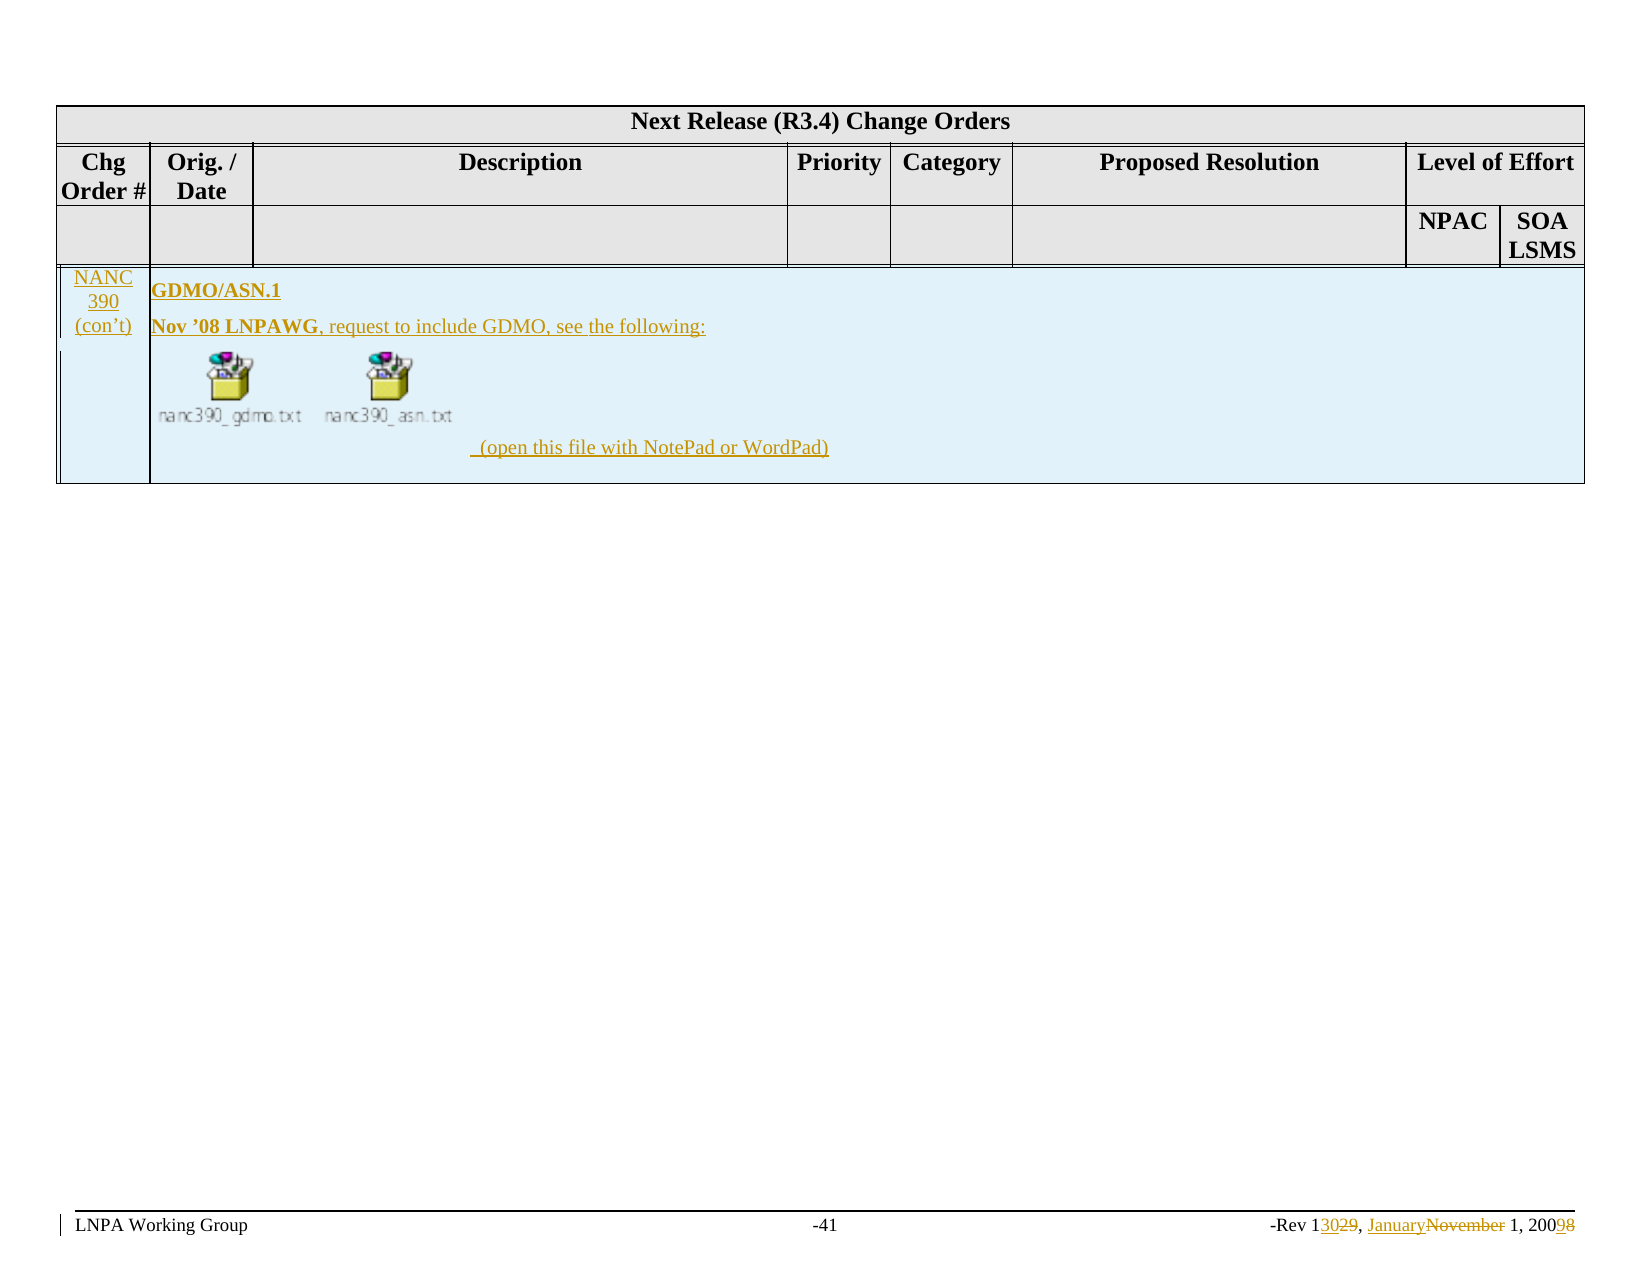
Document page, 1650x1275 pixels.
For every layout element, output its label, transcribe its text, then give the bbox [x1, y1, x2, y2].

table_cell SOA LSMS [1501, 206, 1584, 264]
table_cell NPAC [1407, 206, 1499, 264]
table_cell Orig. / Date [151, 147, 252, 205]
table_cell Proposed Resolution [1013, 147, 1405, 205]
table_header Next Release (R3.4) Change Orders [57, 107, 1584, 142]
table_cell [254, 206, 787, 264]
table_cell Category [891, 147, 1012, 205]
table_cell Chg Order # [57, 147, 149, 205]
table_cell Description [254, 147, 787, 205]
table_cell Priority [788, 147, 890, 205]
table_cell [788, 206, 890, 264]
table_cell [57, 206, 149, 264]
table_cell [151, 206, 252, 264]
table_cell [891, 206, 1012, 264]
table_cell [1013, 206, 1405, 264]
table_cell Level of Effort [1407, 147, 1584, 205]
